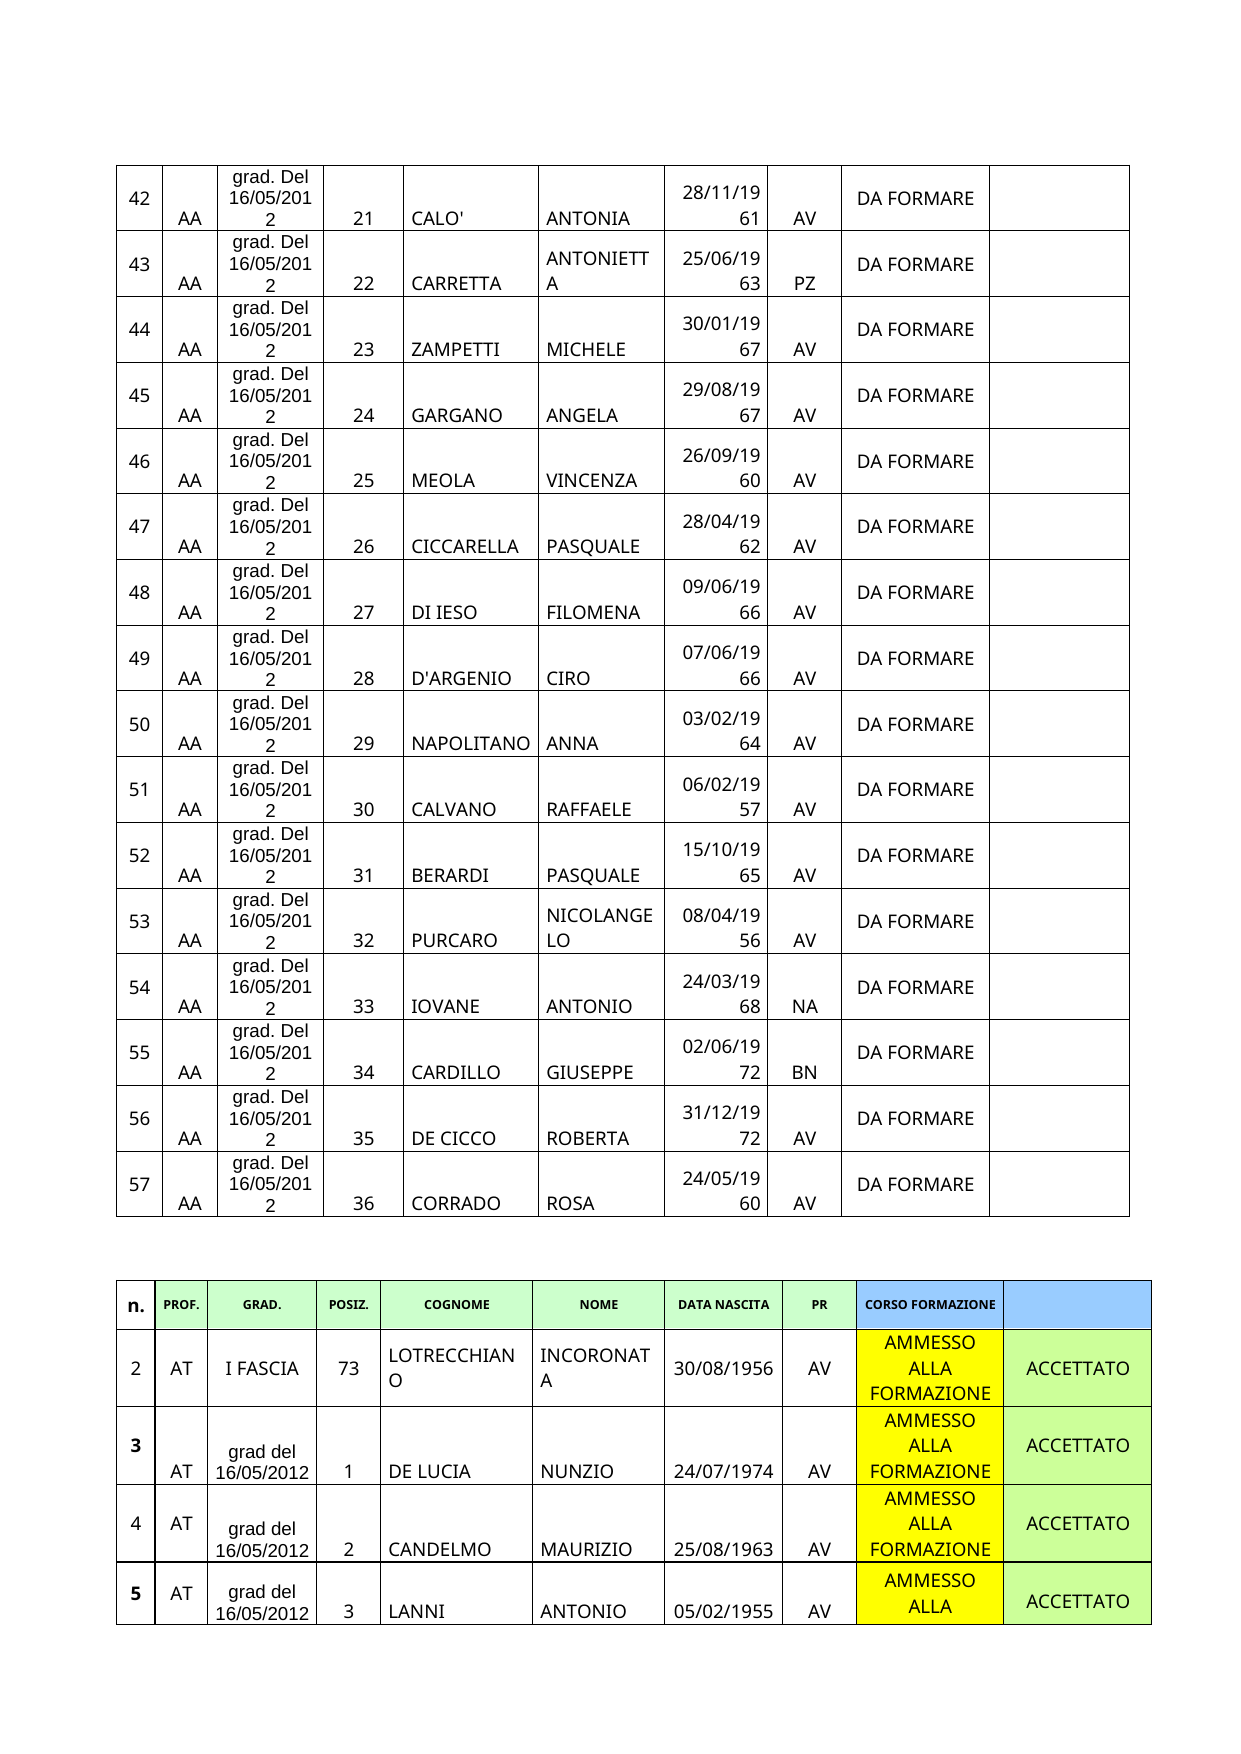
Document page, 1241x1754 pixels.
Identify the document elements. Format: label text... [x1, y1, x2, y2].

table_cell grad. Del 16/05/2012 [218, 1020, 323, 1085]
table_cell [990, 560, 1129, 625]
table_cell grad. Del 16/05/2012 [218, 889, 323, 953]
table_header NOME [533, 1281, 664, 1328]
table_cell 24/03/1968 [665, 954, 767, 1019]
table_cell AV [768, 757, 841, 822]
table_cell 33 [324, 954, 403, 1019]
table_cell NAPOLITANO [404, 691, 538, 756]
table_cell AMMESSO ALLA FORMAZIONE [857, 1330, 1003, 1406]
table_cell 5 [117, 1563, 154, 1624]
table_cell AV [768, 823, 841, 888]
table_cell 29 [324, 691, 403, 756]
table_cell AV [768, 626, 841, 690]
table_cell 02/06/1972 [665, 1020, 767, 1085]
table_cell 56 [117, 1086, 162, 1151]
table_cell BN [768, 1020, 841, 1085]
table_cell MICHELE [539, 297, 664, 362]
table_cell AA [163, 757, 217, 822]
table_cell [990, 1086, 1129, 1151]
table_cell 53 [117, 889, 162, 953]
table_cell 08/04/1956 [665, 889, 767, 953]
table_cell CALO' [404, 166, 538, 230]
table_cell [990, 954, 1129, 1019]
table_cell grad. Del 16/05/2012 [218, 823, 323, 888]
table_cell grad. Del 16/05/2012 [218, 297, 323, 362]
table_cell grad del 16/05/2012 [208, 1485, 316, 1561]
table_cell 27 [324, 560, 403, 625]
table_cell 31/12/1972 [665, 1086, 767, 1151]
table_cell 06/02/1957 [665, 757, 767, 822]
table_cell CANDELMO [381, 1485, 532, 1561]
table_cell grad. Del 16/05/2012 [218, 494, 323, 559]
table_cell DA FORMARE [842, 560, 989, 625]
table_cell 2 [117, 1330, 154, 1406]
table_cell 47 [117, 494, 162, 559]
table_cell 15/10/1965 [665, 823, 767, 888]
table_cell ACCETTATO [1004, 1330, 1151, 1406]
table_cell 03/02/1964 [665, 691, 767, 756]
table_cell 25 [324, 429, 403, 493]
table_cell AV [768, 691, 841, 756]
table_cell AA [163, 231, 217, 296]
table_header COGNOME [381, 1281, 532, 1328]
table_cell 05/02/1955 [665, 1563, 782, 1624]
table_cell ACCETTATO [1004, 1407, 1151, 1484]
table_header [1004, 1281, 1151, 1328]
table_cell AV [783, 1330, 856, 1406]
table_cell AV [783, 1563, 856, 1624]
table_cell ROSA [539, 1152, 664, 1216]
table_cell 44 [117, 297, 162, 362]
table_cell ACCETTATO [1004, 1485, 1151, 1561]
table_cell grad. Del 16/05/2012 [218, 560, 323, 625]
table_cell D'ARGENIO [404, 626, 538, 690]
table_cell DA FORMARE [842, 231, 989, 296]
table_cell DA FORMARE [842, 494, 989, 559]
table_cell [990, 297, 1129, 362]
table_cell AMMESSO ALLA FORMAZIONE [857, 1485, 1003, 1561]
table_cell grad. Del 16/05/2012 [218, 1086, 323, 1151]
table_cell DA FORMARE [842, 626, 989, 690]
table_cell CORRADO [404, 1152, 538, 1216]
table_cell PASQUALE [539, 494, 664, 559]
table_cell 46 [117, 429, 162, 493]
table_cell grad. Del 16/05/2012 [218, 1152, 323, 1216]
table_cell MEOLA [404, 429, 538, 493]
table_cell 28 [324, 626, 403, 690]
table_cell PURCARO [404, 889, 538, 953]
table_cell 2 [317, 1485, 380, 1561]
table_cell LOTRECCHIANO [381, 1330, 532, 1406]
table_cell DA FORMARE [842, 1086, 989, 1151]
table_cell 50 [117, 691, 162, 756]
table_header PR [783, 1281, 856, 1328]
table_cell 26 [324, 494, 403, 559]
table_cell CALVANO [404, 757, 538, 822]
table_cell AV [768, 297, 841, 362]
table_cell AA [163, 1020, 217, 1085]
table_cell AA [163, 166, 217, 230]
table_cell AMMESSO ALLA FORMAZIONE [857, 1407, 1003, 1484]
table_cell AA [163, 363, 217, 427]
table_cell AV [783, 1485, 856, 1561]
table_cell RAFFAELE [539, 757, 664, 822]
table_cell AV [768, 889, 841, 953]
table_cell 1 [317, 1407, 380, 1484]
table_cell NA [768, 954, 841, 1019]
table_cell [218, 166, 323, 230]
table_cell 48 [117, 560, 162, 625]
table_cell CICCARELLA [404, 494, 538, 559]
table_header n. [117, 1281, 154, 1328]
table_cell grad. Del 16/05/2012 [218, 231, 323, 296]
table_header CORSO FORMAZIONE [857, 1281, 1003, 1328]
table_cell ANNA [539, 691, 664, 756]
table_cell [990, 691, 1129, 756]
table_cell [990, 823, 1129, 888]
table_cell AA [163, 889, 217, 953]
table_cell 42 [117, 166, 162, 230]
table_cell [990, 231, 1129, 296]
table_cell AV [768, 560, 841, 625]
table_cell [990, 1020, 1129, 1085]
table_cell [990, 429, 1129, 493]
table_cell IOVANE [404, 954, 538, 1019]
table_cell [990, 166, 1129, 230]
table_cell grad. Del 16/05/2012 [218, 363, 323, 427]
table_cell AV [768, 494, 841, 559]
table_cell DA FORMARE [842, 954, 989, 1019]
table_cell 57 [117, 1152, 162, 1216]
table_cell AV [768, 429, 841, 493]
table_cell AT [156, 1407, 207, 1484]
table_cell grad. Del 16/05/2012 [218, 954, 323, 1019]
table_cell [990, 1152, 1129, 1216]
table_cell VINCENZA [539, 429, 664, 493]
table_cell 30/08/1956 [665, 1330, 782, 1406]
table_cell 34 [324, 1020, 403, 1085]
table_cell 09/06/1966 [665, 560, 767, 625]
table_cell AA [163, 954, 217, 1019]
table_cell ROBERTA [539, 1086, 664, 1151]
table_cell GIUSEPPE [539, 1020, 664, 1085]
table_cell GARGANO [404, 363, 538, 427]
table_cell DA FORMARE [842, 691, 989, 756]
table_cell 23 [324, 297, 403, 362]
table_cell AA [163, 1152, 217, 1216]
table_cell 24 [324, 363, 403, 427]
table_cell 28/04/1962 [665, 494, 767, 559]
table_cell BERARDI [404, 823, 538, 888]
table_cell PASQUALE [539, 823, 664, 888]
table_cell 52 [117, 823, 162, 888]
table_cell 28/11/1961 [665, 166, 767, 230]
table_cell AV [783, 1407, 856, 1484]
table_cell DI IESO [404, 560, 538, 625]
table_cell grad. Del 16/05/2012 [218, 626, 323, 690]
table_cell DA FORMARE [842, 823, 989, 888]
table_cell AA [163, 1086, 217, 1151]
table_cell 43 [117, 231, 162, 296]
table_header GRAD. [208, 1281, 316, 1328]
table_cell 3 [317, 1563, 380, 1624]
table_cell AA [163, 429, 217, 493]
table_cell AA [163, 494, 217, 559]
table_cell [990, 494, 1129, 559]
table_cell 26/09/1960 [665, 429, 767, 493]
table_cell 07/06/1966 [665, 626, 767, 690]
table_cell 21 [324, 166, 403, 230]
table_cell DA FORMARE [842, 1020, 989, 1085]
table_cell AV [768, 166, 841, 230]
table_cell DA FORMARE [842, 363, 989, 427]
table_cell 30/01/1967 [665, 297, 767, 362]
table_cell ANTONIO [533, 1563, 664, 1624]
table_cell AA [163, 626, 217, 690]
table_cell NICOLANGELO [539, 889, 664, 953]
table_cell CARRETTA [404, 231, 538, 296]
table_cell grad. Del 16/05/2012 [218, 429, 323, 493]
table_header PROF. [156, 1281, 207, 1328]
table_header POSIZ. [317, 1281, 380, 1328]
table_cell [990, 363, 1129, 427]
table_cell 36 [324, 1152, 403, 1216]
table_cell 4 [117, 1485, 154, 1561]
table_cell DE LUCIA [381, 1407, 532, 1484]
table_cell FILOMENA [539, 560, 664, 625]
table_cell AT [156, 1485, 207, 1561]
table_cell 25/06/1963 [665, 231, 767, 296]
table_cell ANGELA [539, 363, 664, 427]
table_cell 25/08/1963 [665, 1485, 782, 1561]
table_cell 31 [324, 823, 403, 888]
table_cell 24/05/1960 [665, 1152, 767, 1216]
table_header DATA NASCITA [665, 1281, 782, 1328]
table_cell 45 [117, 363, 162, 427]
table_cell AA [163, 560, 217, 625]
table_cell ANTONIA [539, 166, 664, 230]
table_cell MAURIZIO [533, 1485, 664, 1561]
table_cell AT [156, 1563, 207, 1624]
table_cell ZAMPETTI [404, 297, 538, 362]
table_cell grad del 16/05/2012 [208, 1563, 316, 1624]
table_cell ACCETTATO [1004, 1563, 1151, 1624]
table_cell 22 [324, 231, 403, 296]
table_cell INCORONATA [533, 1330, 664, 1406]
table_cell 55 [117, 1020, 162, 1085]
table_cell PZ [768, 231, 841, 296]
table_cell DA FORMARE [842, 757, 989, 822]
table_cell DA FORMARE [842, 889, 989, 953]
table_cell CARDILLO [404, 1020, 538, 1085]
table_cell AA [163, 297, 217, 362]
table_cell AA [163, 823, 217, 888]
table_cell 35 [324, 1086, 403, 1151]
table_cell CIRO [539, 626, 664, 690]
table_cell 29/08/1967 [665, 363, 767, 427]
table_cell 30 [324, 757, 403, 822]
table_cell I FASCIA [208, 1330, 316, 1406]
table_cell AA [163, 691, 217, 756]
table_cell DE CICCO [404, 1086, 538, 1151]
table_cell 54 [117, 954, 162, 1019]
table_cell 32 [324, 889, 403, 953]
table_cell 3 [117, 1407, 154, 1484]
table_cell DA FORMARE [842, 166, 989, 230]
table_cell LANNI [381, 1563, 532, 1624]
table_cell [990, 757, 1129, 822]
table_cell grad. Del 16/05/2012 [218, 757, 323, 822]
table_cell NUNZIO [533, 1407, 664, 1484]
table_cell 24/07/1974 [665, 1407, 782, 1484]
table_cell [990, 626, 1129, 690]
table_cell 51 [117, 757, 162, 822]
table_cell 73 [317, 1330, 380, 1406]
table_cell [990, 889, 1129, 953]
table_cell DA FORMARE [842, 1152, 989, 1216]
table_cell AT [156, 1330, 207, 1406]
table_cell DA FORMARE [842, 297, 989, 362]
table_cell ANTONIO [539, 954, 664, 1019]
table_cell DA FORMARE [842, 429, 989, 493]
table_cell AV [768, 1086, 841, 1151]
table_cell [857, 1563, 1003, 1624]
table_cell AV [768, 363, 841, 427]
table_cell 49 [117, 626, 162, 690]
table_cell ANTONIETTA [539, 231, 664, 296]
table_cell AV [768, 1152, 841, 1216]
table_cell grad. Del 16/05/2012 [218, 691, 323, 756]
table_cell grad del 16/05/2012 [208, 1407, 316, 1484]
